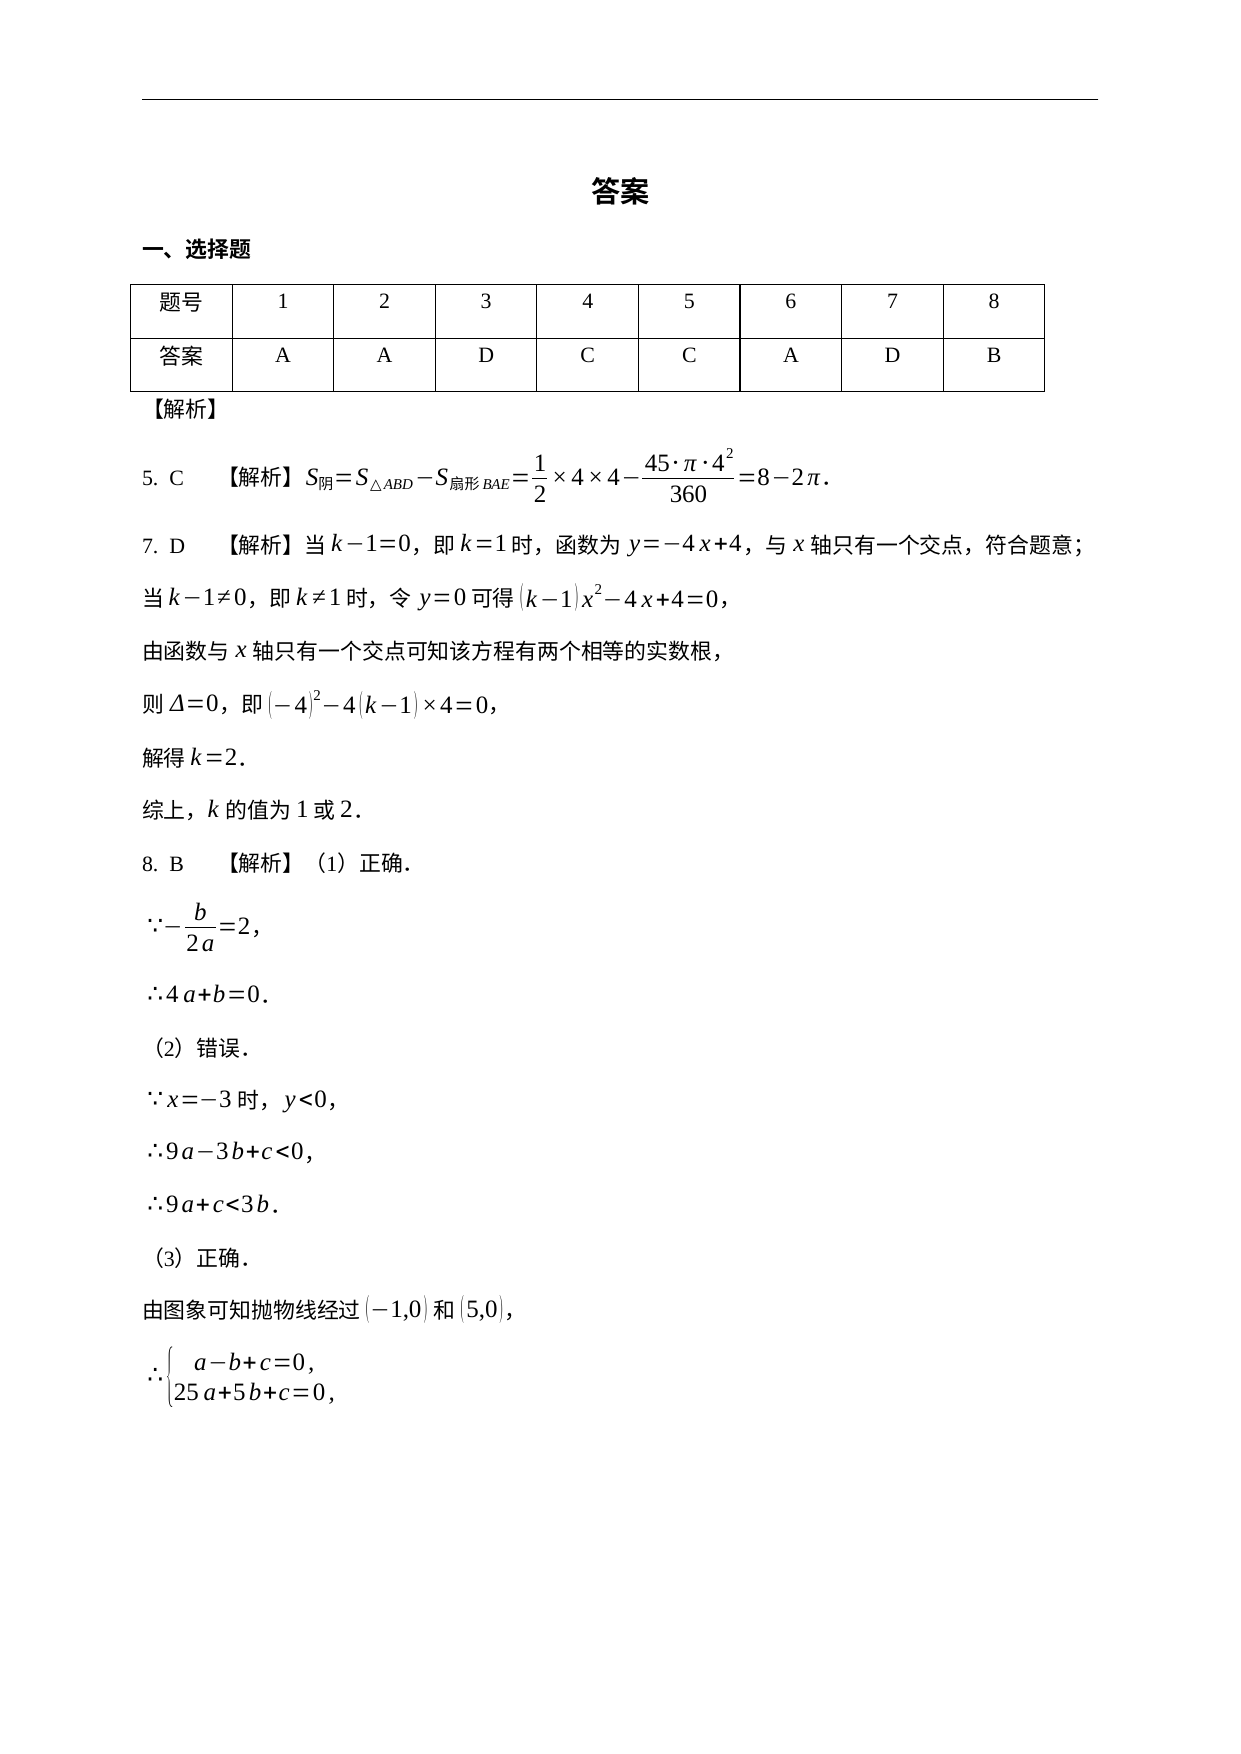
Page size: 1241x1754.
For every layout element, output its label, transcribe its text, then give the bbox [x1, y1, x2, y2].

text 由函数与 轴只有一个交点可知该方程有两个相等的实数根， [142, 634, 1098, 666]
table_header 2 [334, 285, 435, 338]
text 当 ，即 时，令 可得 ， [142, 581, 1098, 613]
table_cell D [842, 339, 943, 391]
table_cell A [741, 339, 841, 391]
table_cell 答案 [131, 339, 232, 391]
text ， [142, 1136, 1098, 1167]
table_cell D [436, 339, 536, 391]
table_cell B [944, 339, 1044, 391]
text ． [142, 1188, 1098, 1220]
text （2）错误． [142, 1031, 1098, 1062]
text 7. D 【解析】当 ，即 时，函数为 ，与 轴只有一个交点，符合题意； [142, 528, 1098, 560]
text 解得 ． [142, 741, 1098, 773]
table_cell A [334, 339, 435, 391]
table_header 题号 [131, 285, 232, 338]
text 综上， 的值为 或 ． [142, 793, 1098, 825]
text 一、选择题 [142, 232, 1098, 263]
table_header 6 [741, 285, 841, 338]
text 5. C 【解析】． [142, 445, 1098, 507]
table_cell C [639, 339, 739, 391]
table_header 1 [233, 285, 333, 338]
table_header 7 [842, 285, 943, 338]
text 时，， [142, 1083, 1098, 1115]
table_cell C [537, 339, 638, 391]
text 由图象可知抛物线经过 和 ， [142, 1293, 1098, 1325]
text 【解析】 [142, 392, 1098, 424]
text ， [142, 898, 1098, 957]
text 则 ，即 ， [142, 687, 1098, 720]
table_header 4 [537, 285, 638, 338]
table_header 3 [436, 285, 536, 338]
table_cell A [233, 339, 333, 391]
table_header 8 [944, 285, 1044, 338]
text （3）正确． [142, 1241, 1098, 1272]
text 8. B 【解析】（1）正确． [142, 846, 1098, 878]
text ． [142, 978, 1098, 1010]
subtitle 答案 [142, 168, 1098, 211]
table_header 5 [639, 285, 739, 338]
